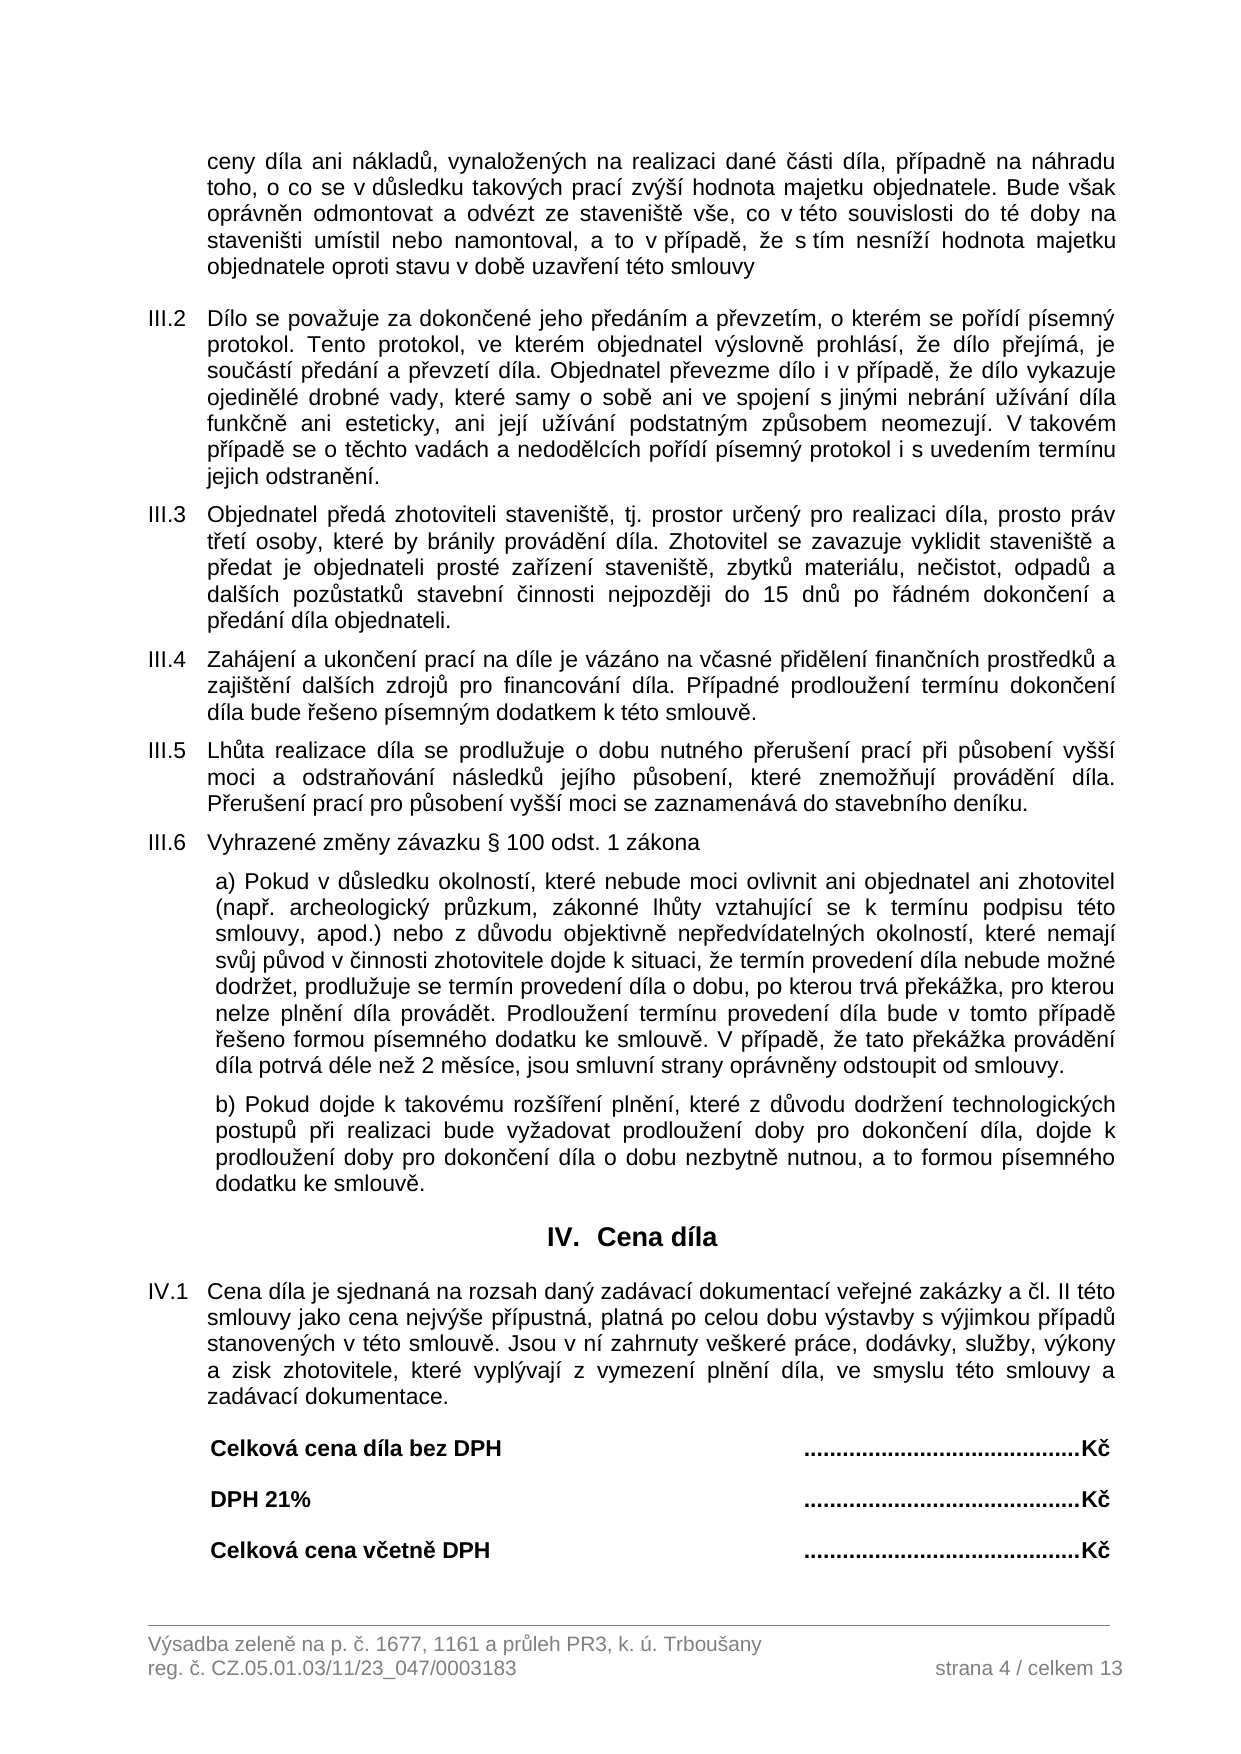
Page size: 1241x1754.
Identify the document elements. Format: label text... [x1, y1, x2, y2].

text Celková cena včetně DPH Kč [210, 1537, 1116, 1563]
list Cena díla [148, 1221, 1116, 1253]
list Vyhrazené změny závazku § 100 odst. 1 zákona [148, 829, 1116, 855]
text DPH 21% Kč [210, 1486, 1116, 1512]
list Lhůta realizace díla se prodlužuje o dobu nutného přerušení prací při působení vyšší moci a odstraňování následků jejího působení, které znemožňují provádění díla. Přerušení prací pro působení vyšší moci se zaznamenává do stavebního deníku. [148, 737, 1116, 816]
list Objednatel předá zhotoviteli staveniště, tj. prostor určený pro realizaci díla, prosto práv třetí osoby, které by bránily provádění díla. Zhotovitel se zavazuje vyklidit staveniště a předat je objednateli prosté zařízení staveniště, zbytků materiálu, nečistot, odpadů a dalších pozůstatků stavební činnosti nejpozději do 15 dnů po řádném dokončení a předání díla objednateli. [148, 501, 1116, 633]
list Dílo se považuje za dokončené jeho předáním a převzetím, o kterém se pořídí písemný protokol. Tento protokol, ve kterém objednatel výslovně prohlásí, že dílo přejímá, je součástí předání a převzetí díla. Objednatel převezme dílo i v případě, že dílo vykazuje ojedinělé drobné vady, které samy o sobě ani ve spojení s jinými nebrání užívání díla funkčně ani esteticky, ani její užívání podstatným způsobem neomezují. V takovém případě se o těchto vadách a nedodělcích pořídí písemný protokol i s uvedením termínu jejich odstranění. [148, 304, 1116, 489]
text b) Pokud dojde k takovému rozšíření plnění, které z důvodu dodržení technologických postupů při realizaci bude vyžadovat prodloužení doby pro dokončení díla, dojde k prodloužení doby pro dokončení díla o dobu nezbytně nutnou, a to formou písemného dodatku ke smlouvě. [215, 1091, 1116, 1196]
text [207, 148, 1116, 279]
text Celková cena díla bez DPH Kč [210, 1434, 1116, 1461]
list Zahájení a ukončení prací na díle je vázáno na včasné přidělení finančních prostředků a zajištění dalších zdrojů pro financování díla. Případné prodloužení termínu dokončení díla bude řešeno písemným dodatkem k této smlouvě. [148, 646, 1116, 725]
list Cena díla je sjednaná na rozsah daný zadávací dokumentací veřejné zakázky a čl. II této smlouvy jako cena nejvýše přípustná, platná po celou dobu výstavby s výjimkou případů stanovených v této smlouvě. Jsou v ní zahrnuty veškeré práce, dodávky, služby, výkony a zisk zhotovitele, které vyplývají z vymezení plnění díla, ve smyslu této smlouvy a zadávací dokumentace. [148, 1278, 1116, 1409]
text a) Pokud v důsledku okolností, které nebude moci ovlivnit ani objednatel ani zhotovitel (např. archeologický průzkum, zákonné lhůty vztahující se k termínu podpisu této smlouvy, apod.) nebo z důvodu objektivně nepředvídatelných okolností, které nemají svůj původ v činnosti zhotovitele dojde k situaci, že termín provedení díla nebude možné dodržet, prodlužuje se termín provedení díla o dobu, po kterou trvá překážka, pro kterou nelze plnění díla provádět. Prodloužení termínu provedení díla bude v tomto případě řešeno formou písemného dodatku ke smlouvě. V případě, že tato překážka provádění díla potrvá déle než 2 měsíce, jsou smluvní strany oprávněny odstoupit od smlouvy. [215, 868, 1116, 1078]
